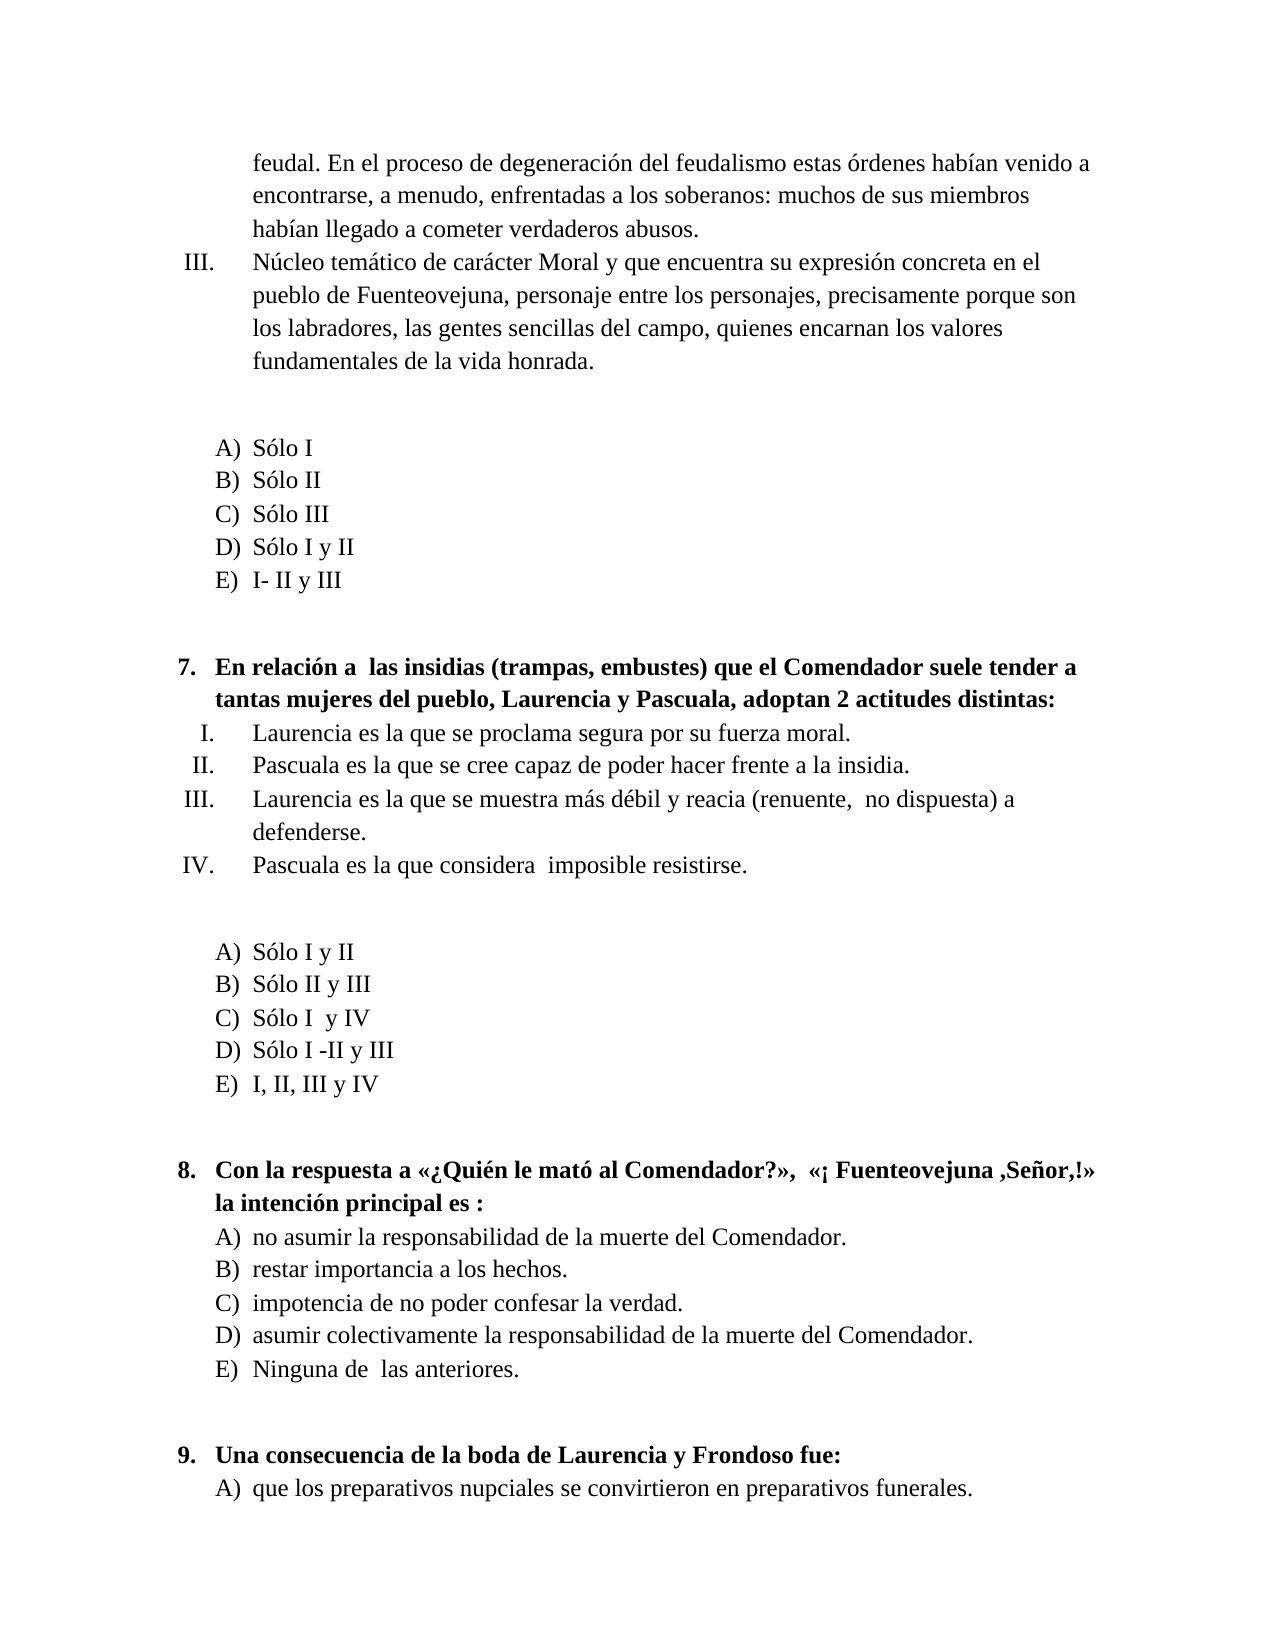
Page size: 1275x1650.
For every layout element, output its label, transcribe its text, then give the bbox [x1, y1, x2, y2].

list Sólo I -II y III [215, 1036, 1098, 1064]
list Sólo II [215, 466, 1098, 494]
list En relación a las insidias (trampas, embustes) que el Comendador suele tender a tantas mujeres del pueblo, Laurencia y Pascuala, adoptan 2 actitudes distintas: [177, 652, 1098, 713]
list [215, 148, 1098, 242]
list restar importancia a los hechos. [215, 1254, 1098, 1283]
list no asumir la responsabilidad de la muerte del Comendador. [215, 1222, 1098, 1250]
list Pascuala es la que considera imposible resistirse. [215, 850, 1098, 878]
list Sólo I y II [215, 937, 1098, 965]
list Sólo II y III [215, 969, 1098, 998]
list Sólo I [215, 433, 1098, 461]
list Sólo I y IV [215, 1003, 1098, 1031]
list Núcleo temático de carácter Moral y que encuentra su expresión concreta en el pueblo de Fuenteovejuna, personaje entre los personajes, precisamente porque son los labradores, las gentes sencillas del campo, quienes encarnan los valores fundamentales de la vida honrada. [215, 247, 1098, 374]
list I- II y III [215, 565, 1098, 593]
list Con la respuesta a «¿Quién le mató al Comendador?», «¡ Fuenteovejuna ,Señor,!» la intención principal es : [177, 1156, 1098, 1217]
list Sólo I y II [215, 532, 1098, 560]
list impotencia de no poder confesar la verdad. [215, 1288, 1098, 1316]
list Pascuala es la que se cree capaz de poder hacer frente a la insidia. [215, 751, 1098, 779]
list I, II, III y IV [215, 1069, 1098, 1097]
list Ninguna de las anteriores. [215, 1354, 1098, 1382]
list que los preparativos nupciales se convirtieron en preparativos funerales. [215, 1473, 1098, 1502]
list Laurencia es la que se proclama segura por su fuerza moral. [215, 718, 1098, 746]
list asumir colectivamente la responsabilidad de la muerte del Comendador. [215, 1321, 1098, 1349]
list Sólo III [215, 499, 1098, 527]
list Laurencia es la que se muestra más débil y reacia (renuente, no dispuesta) a defenderse. [215, 784, 1098, 845]
list Una consecuencia de la boda de Laurencia y Frondoso fue: [177, 1441, 1098, 1469]
